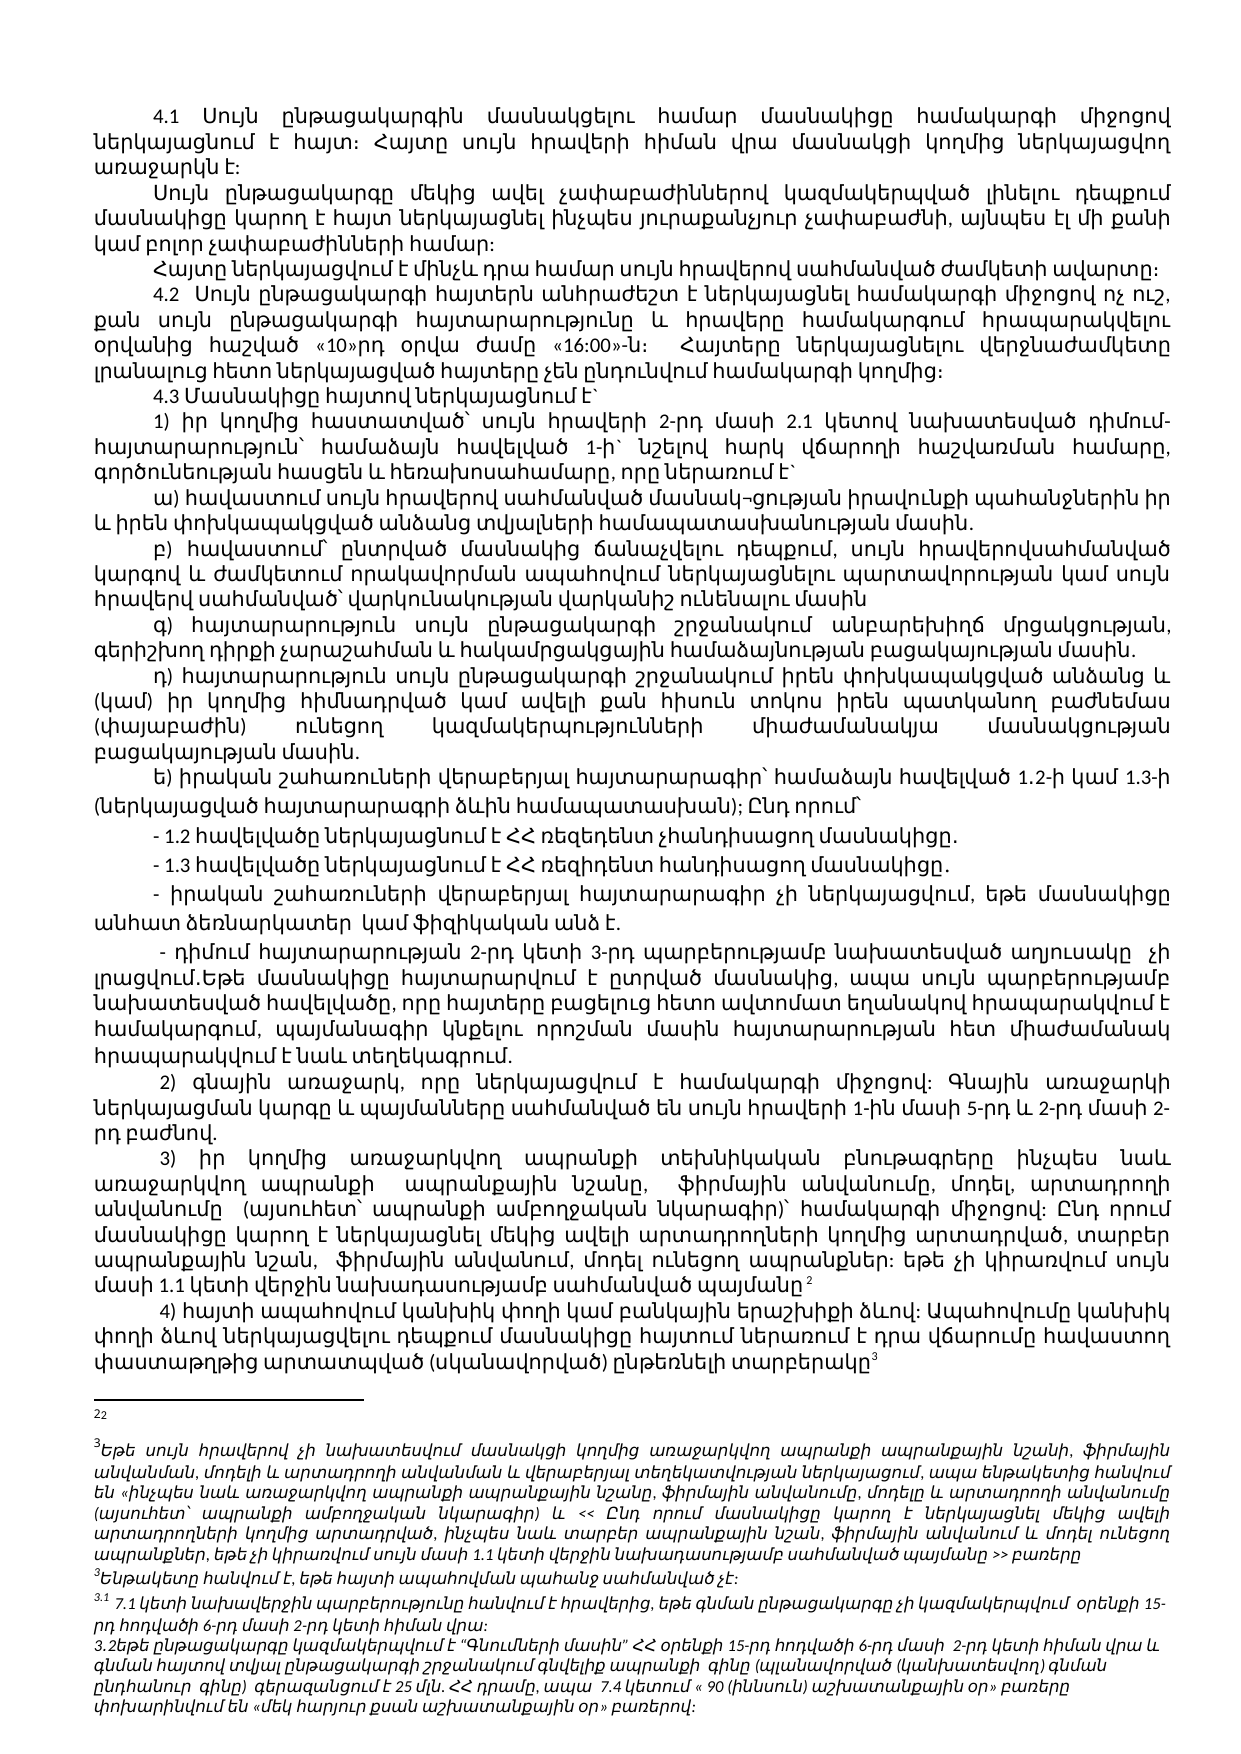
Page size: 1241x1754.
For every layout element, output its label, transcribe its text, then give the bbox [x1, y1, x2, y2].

text Սույն ընթացակարգը մեկից ավել չափաբաժիններով կազմակերպված լինելու դեպքում մասնակիցը կարող է հայտ ներկայացնել ինչպես յուրաքանչյուր չափաբաժնի, այնպես էլ մի քանի կամ բոլոր չափաբաժինների համար: [94, 180, 1171, 256]
text դ) հայտարարություն սույն ընթացակարգի շրջանակում իրեն փոխկապակցված անձանց և (կամ) իր կողմից հիմնադրված կամ ավելի քան հիսուն տոկոս իրեն պատկանող բաժնեմաս (փայաբաժին) ունեցող կազմակերպությունների միաժամանակյա մասնակցության բացակայության մասին. [94, 663, 1171, 764]
text - դիմում հայտարարության 2-րդ կետի 3-րդ պարբերությամբ նախատեսված աղյուսակը չի լրացվում․Եթե մասնակիցը հայտարարվում է ըտրված մասնակից, ապա սույն պարբերությամբ նախատեսված հավելվածը, որը հայտերը բացելուց հետո ավտոմատ եղանակով հրապարակվում է համակարգում, պայմանագիր կնքելու որոշման մասին հայտարարության հետ միաժամանակ հրապարակվում է նաև տեղեկագրում. [94, 939, 1171, 1069]
text 4) հայտի ապահովում կանխիկ փողի կամ բանկային երաշխիքի ձևով: Ապահովումը կանխիկ փողի ձևով ներկայացվելու դեպքում մասնակիցը հայտում ներառում է դրա վճարումը հավաստող փաստաթղթից արտատպված (սկանավորված) ընթեռնելի տարբերակը3 [94, 1298, 1171, 1374]
text 4.2 Սույն ընթացակարգի հայտերն անհրաժեշտ է ներկայացնել համակարգի միջոցով ոչ ուշ, քան սույն ընթացակարգի հայտարարությունը և հրավերը համակարգում հրապարակվելու օրվանից հաշված «10»րդ օրվա ժամը «16:00»-ն։ Հայտերը ներկայացնելու վերջնաժամկետը լրանալուց հետո ներկայացված հայտերը չեն ընդունվում համակարգի կողմից։ [94, 282, 1171, 383]
text 4.3 Մասնակիցը հայտով ներկայացնում է` [94, 383, 1171, 409]
text 3) իր կողմից առաջարկվող ապրանքի տեխնիկական բնութագրերը ինչպես նաև առաջարկվող ապրանքի ապրանքային նշանը, ֆիրմային անվանումը, մոդել, արտադրողի անվանումը (այսուհետ՝ ապրանքի ամբողջական նկարագիր)՝ համակարգի միջոցով: Ընդ որում մասնակիցը կարող է ներկայացնել մեկից ավելի արտադրողների կողմից արտադրված, տարբեր ապրանքային նշան, ֆիրմային անվանում, մոդել ունեցող ապրանքներ: եթե չի կիրառվում սույն մասի 1.1 կետի վերջին նախադասությամբ սահմանված պայմանը 2 [94, 1146, 1171, 1298]
text - 1.2 հավելվածը ներկայացնում է ՀՀ ռեզեդենտ չհանդիսացող մասնակիցը․ [94, 823, 1171, 848]
text 4.1 Սույն ընթացակարգին մասնակցելու համար մասնակիցը համակարգի միջոցով ներկայացնում է հայտ։ Հայտը սույն հրավերի հիման վրա մասնակցի կողմից ներկայացվող առաջարկն է: [94, 104, 1171, 180]
text Հայտը ներկայացվում է մինչև դրա համար սույն հրավերով սահմանված ժամկետի ավարտը։ [94, 256, 1171, 282]
text 1) իր կողմից հաստատված՝ սույն հրավերի 2-րդ մասի 2.1 կետով նախատեսված դիմում-հայտարարություն՝ համաձայն հավելված 1-ի` նշելով հարկ վճարողի հաշվառման համարը, գործունեության հասցեն և հեռախոսահամարը, որը ներառում է` [94, 409, 1171, 485]
text բ) հավաստում՝ ընտրված մասնակից ճանաչվելու դեպքում, սույն հրավերովսահմանված կարգով և ժամկետում որակավորման ապահովում ներկայացնելու պարտավորության կամ սույն հրավերվ սահմանված՝ վարկունակության վարկանիշ ունենալու մասին [94, 536, 1171, 612]
text գ) հայտարարություն սույն ընթացակարգի շրջանակում անբարեխիղճ մրցակցության, գերիշխող դիրքի չարաշահման և հակամրցակցային համաձայնության բացակայության մասին. [94, 612, 1171, 663]
text - 1.3 հավելվածը ներկայացնում է ՀՀ ռեզիդենտ հանդիսացող մասնակիցը․ [94, 852, 1171, 877]
text 2) գնային առաջարկ, որը ներկայացվում է համակարգի միջոցով: Գնային առաջարկի ներկայացման կարգը և պայմանները սահմանված են սույն հրավերի 1-ին մասի 5-րդ և 2-րդ մասի 2-րդ բաժնով. [94, 1069, 1171, 1146]
text ե) իրական շահառուների վերաբերյալ հայտարարագիր՝ համաձայն հավելված 1․2-ի կամ 1.3-ի (ներկայացված հայտարարագրի ձևին համապատասխան); Ընդ որում՝ [94, 764, 1171, 819]
text - իրական շահառուների վերաբերյալ հայտարարագիր չի ներկայացվում, եթե մասնակիցը անհատ ձեռնարկատեր կամ ֆիզիկական անձ է. [94, 881, 1171, 936]
text ա) հավաստում սույն հրավերով սահմանված մասնակ¬ցության իրավունքի պահանջներին իր և իրեն փոխկապակցված անձանց տվյալների համապատասխանության մասին. [94, 485, 1171, 536]
